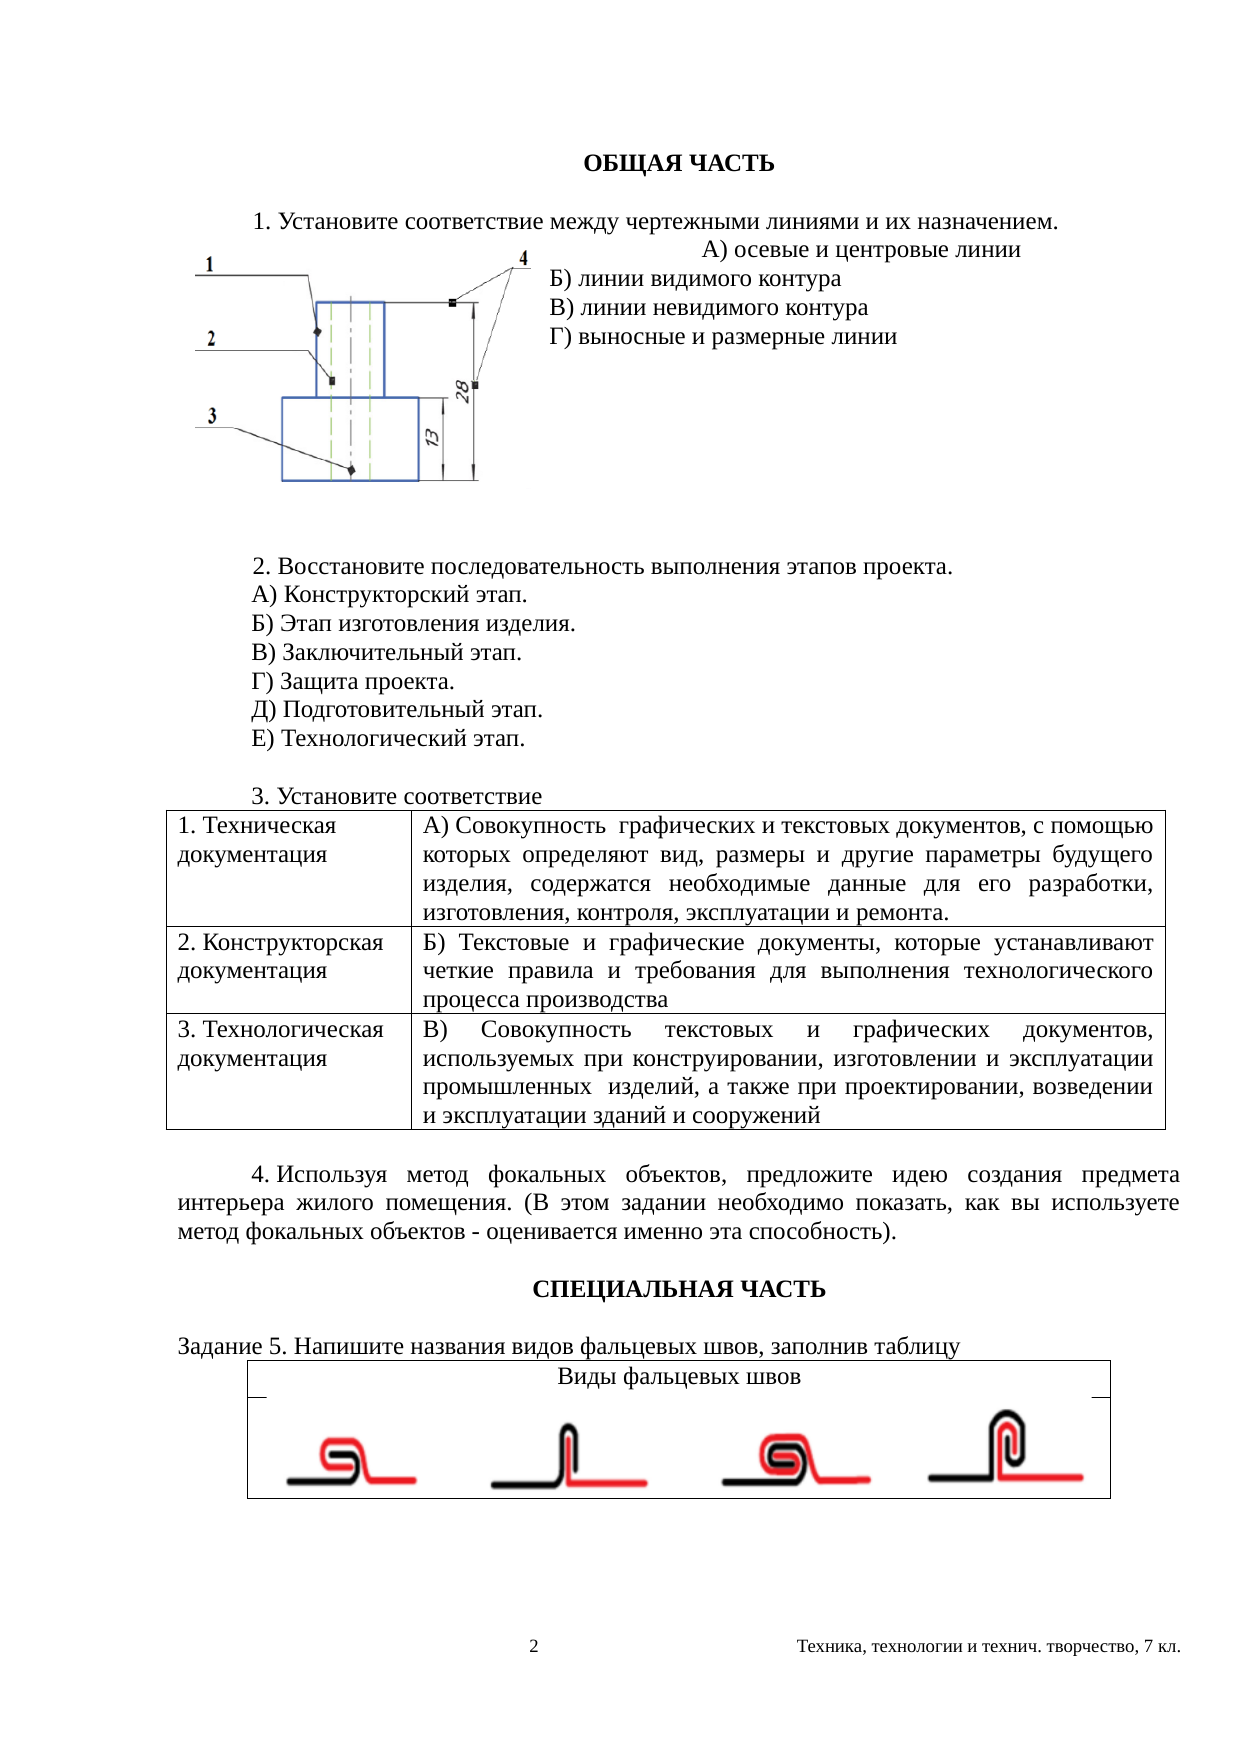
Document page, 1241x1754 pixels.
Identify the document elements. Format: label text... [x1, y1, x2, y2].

text Г) Защита проекта. [251, 666, 1181, 694]
table_cell [248, 1398, 266, 1498]
text В) линии невидимого контура [177, 292, 1181, 321]
table_cell 2. Конструкторская документация [167, 927, 411, 1013]
list Установите соответствие [177, 781, 1181, 809]
list Установите соответствие между чертежными линиями и их назначением. [178, 206, 1181, 234]
table_cell [1092, 1398, 1110, 1498]
text Б) Этап изготовления изделия. [251, 608, 1181, 637]
text Г) выносные и размерные линии [177, 321, 1181, 349]
table_header А) Совокупность графических и текстовых документов, с помощью которых определяют вид, размеры и другие параметры будущего изделия, содержатся необходимые данные для его разработки, изготовления, контроля, эксплуатации и ремонта. [412, 811, 1165, 926]
picture [266, 1397, 1092, 1498]
text Е) Технологический этап. [251, 723, 1181, 752]
picture [195, 349, 531, 489]
text А) Конструкторский этап. [251, 579, 1181, 608]
text Б) линии видимого контура [177, 263, 1181, 292]
table_cell 3. Технологическая документация [167, 1014, 411, 1129]
table_cell Б) Текстовые и графические документы, которые устанавливают четкие правила и требования для выполнения технологического процесса производства [412, 927, 1165, 1013]
text Д) Подготовительный этап. [251, 694, 1181, 723]
text Задание 5. Напишите названия видов фальцевых швов, заполнив таблицу [177, 1331, 1181, 1360]
picture [195, 243, 329, 263]
table_cell В) Совокупность текстовых и графических документов, используемых при конструировании, изготовлении и эксплуатации промышленных изделий, а также при проектировании, возведении и эксплуатации зданий и сооружений [412, 1014, 1165, 1129]
text ОБЩАЯ ЧАСТЬ [177, 148, 1181, 177]
text СПЕЦИАЛЬНАЯ ЧАСТЬ [177, 1274, 1181, 1302]
list Восстановите последовательность выполнения этапов проекта. [178, 551, 1181, 579]
text А) осевые и центровые линии [329, 234, 1181, 263]
list Используя метод фокальных объектов, предложите идею создания предмета интерьера жилого помещения. (В этом задании необходимо показать, как вы используете метод фокальных объектов - оценивается именно эта способность). [177, 1159, 1181, 1245]
table_header 1. Техническая документация [167, 811, 411, 926]
text В) Заключительный этап. [251, 637, 1181, 666]
table_header Виды фальцевых швов [248, 1361, 1110, 1397]
